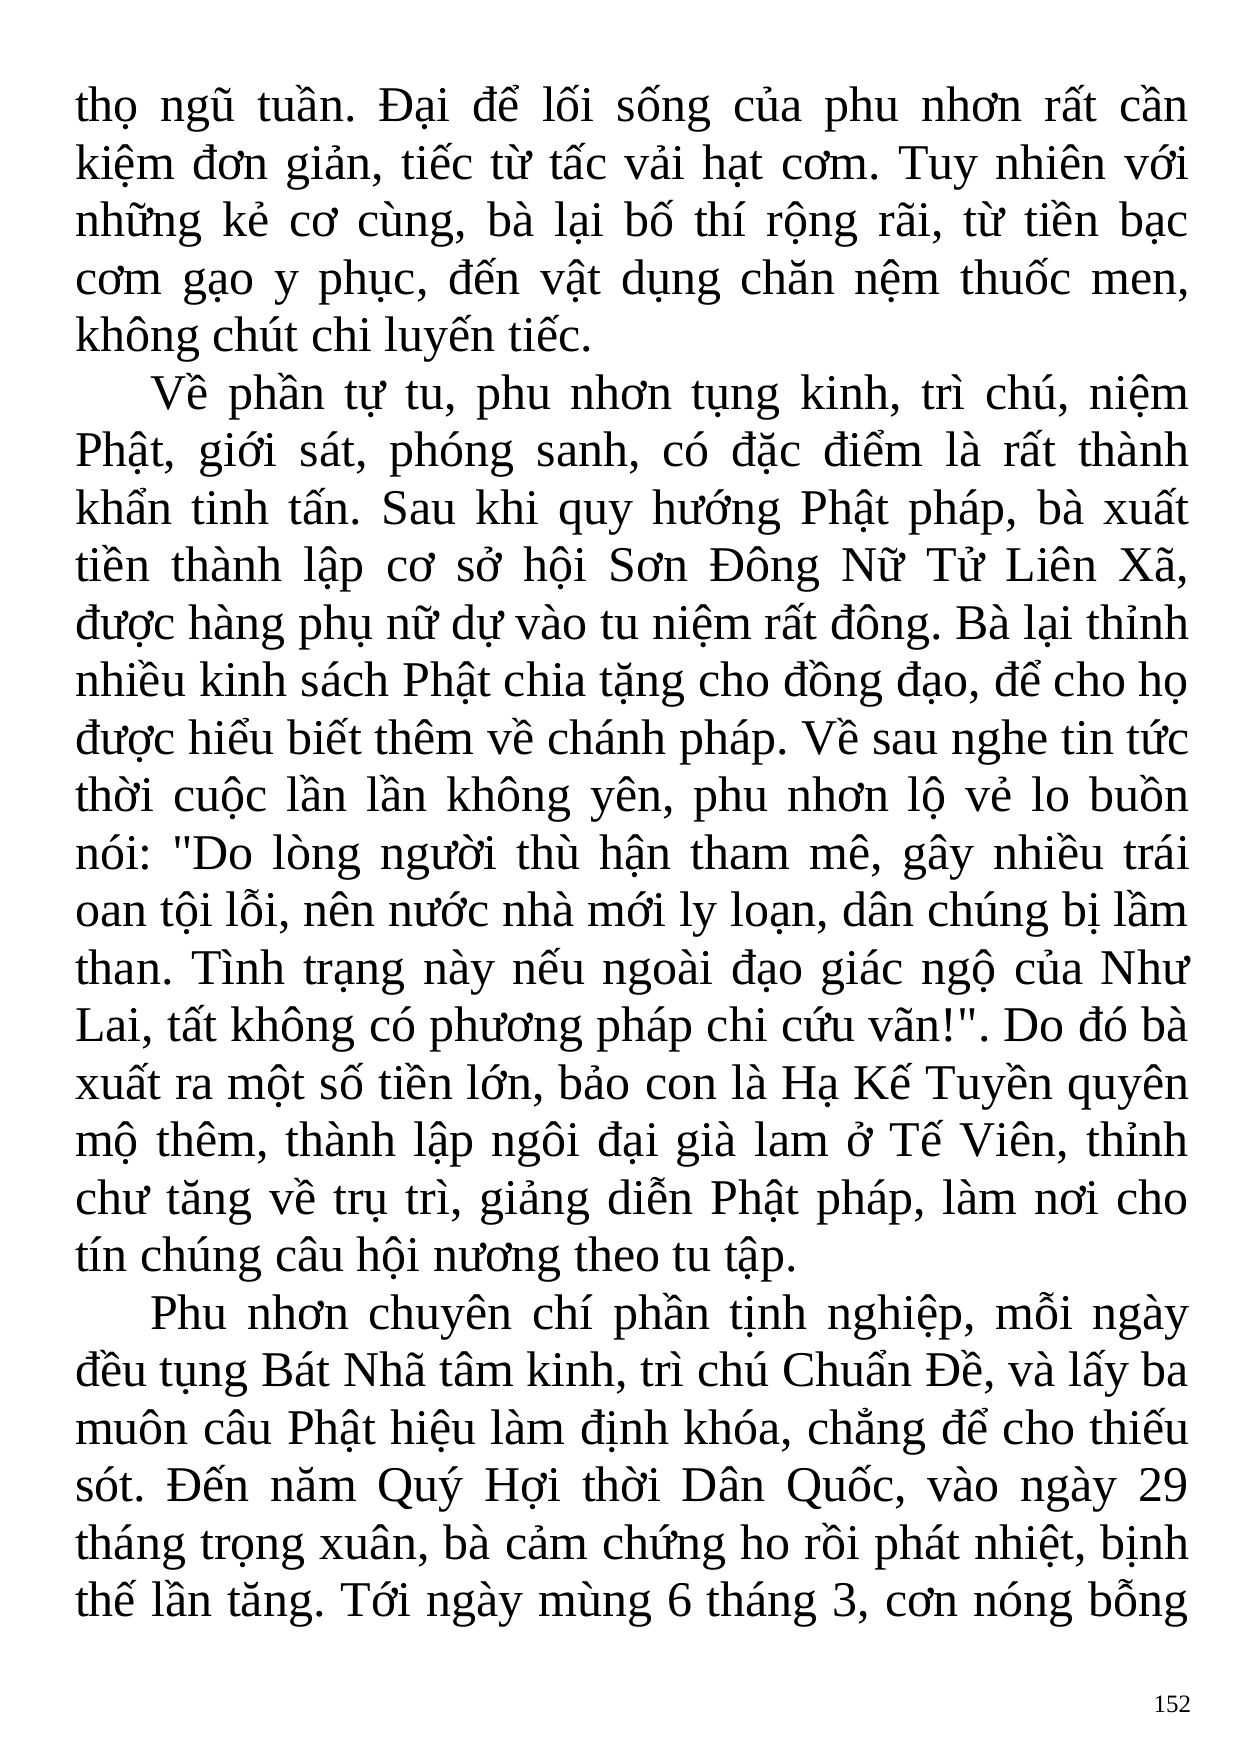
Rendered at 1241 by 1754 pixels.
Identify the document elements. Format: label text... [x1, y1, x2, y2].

text Về phần tự tu, phu nhơn tụng kinh, trì chú, niệm Phật, giới sát, phóng sanh, có đặc điểm là rất thành khẩn tinh tấn. Sau khi quy hướng Phật pháp, bà xuất tiền thành lập cơ sở hội Sơn Đông Nữ Tử Liên Xã, được hàng phụ nữ dự vào tu niệm rất đông. Bà lại thỉnh nhiều kinh sách Phật chia tặng cho đồng đạo, để cho họ được hiểu biết thêm về chánh pháp. Về sau nghe tin tức thời cuộc lần lần không yên, phu nhơn lộ vẻ lo buồn nói: "Do lòng người thù hận tham mê, gây nhiều trái oan tội lỗi, nên nước nhà mới ly loạn, dân chúng bị lầm than. Tình trạng này nếu ngoài đạo giác ngộ của Như Lai, tất không có phương pháp chi cứu vãn!". Do đó bà xuất ra một số tiền lớn, bảo con là Hạ Kế Tuyền quyên mộ thêm, thành lập ngôi đại già lam ở Tế Viên, thỉnh chư tăng về trụ trì, giảng diễn Phật pháp, làm nơi cho tín chúng câu hội nương theo tu tập. [75, 362, 1191, 1282]
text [75, 1282, 1191, 1627]
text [75, 75, 1191, 362]
